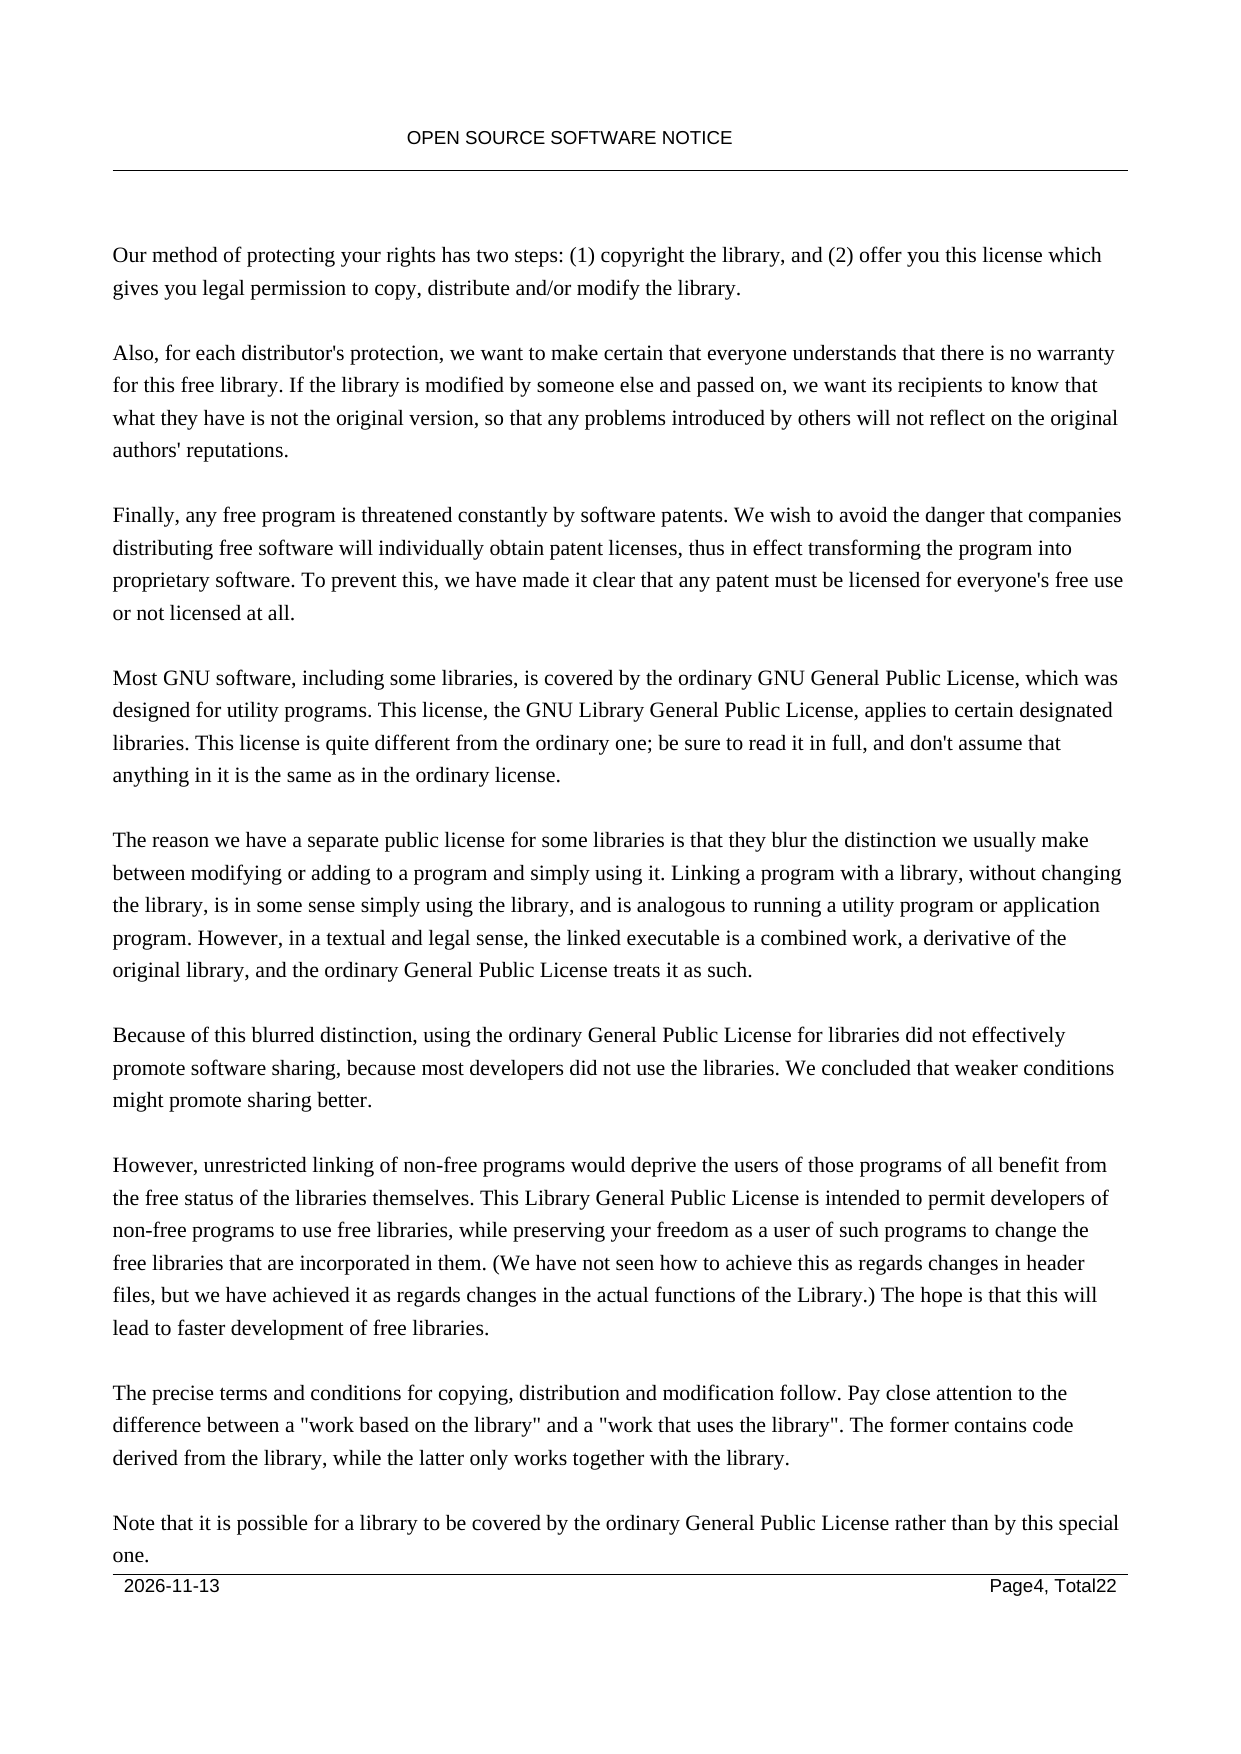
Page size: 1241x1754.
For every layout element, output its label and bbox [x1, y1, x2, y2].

text [112, 206, 1128, 1571]
